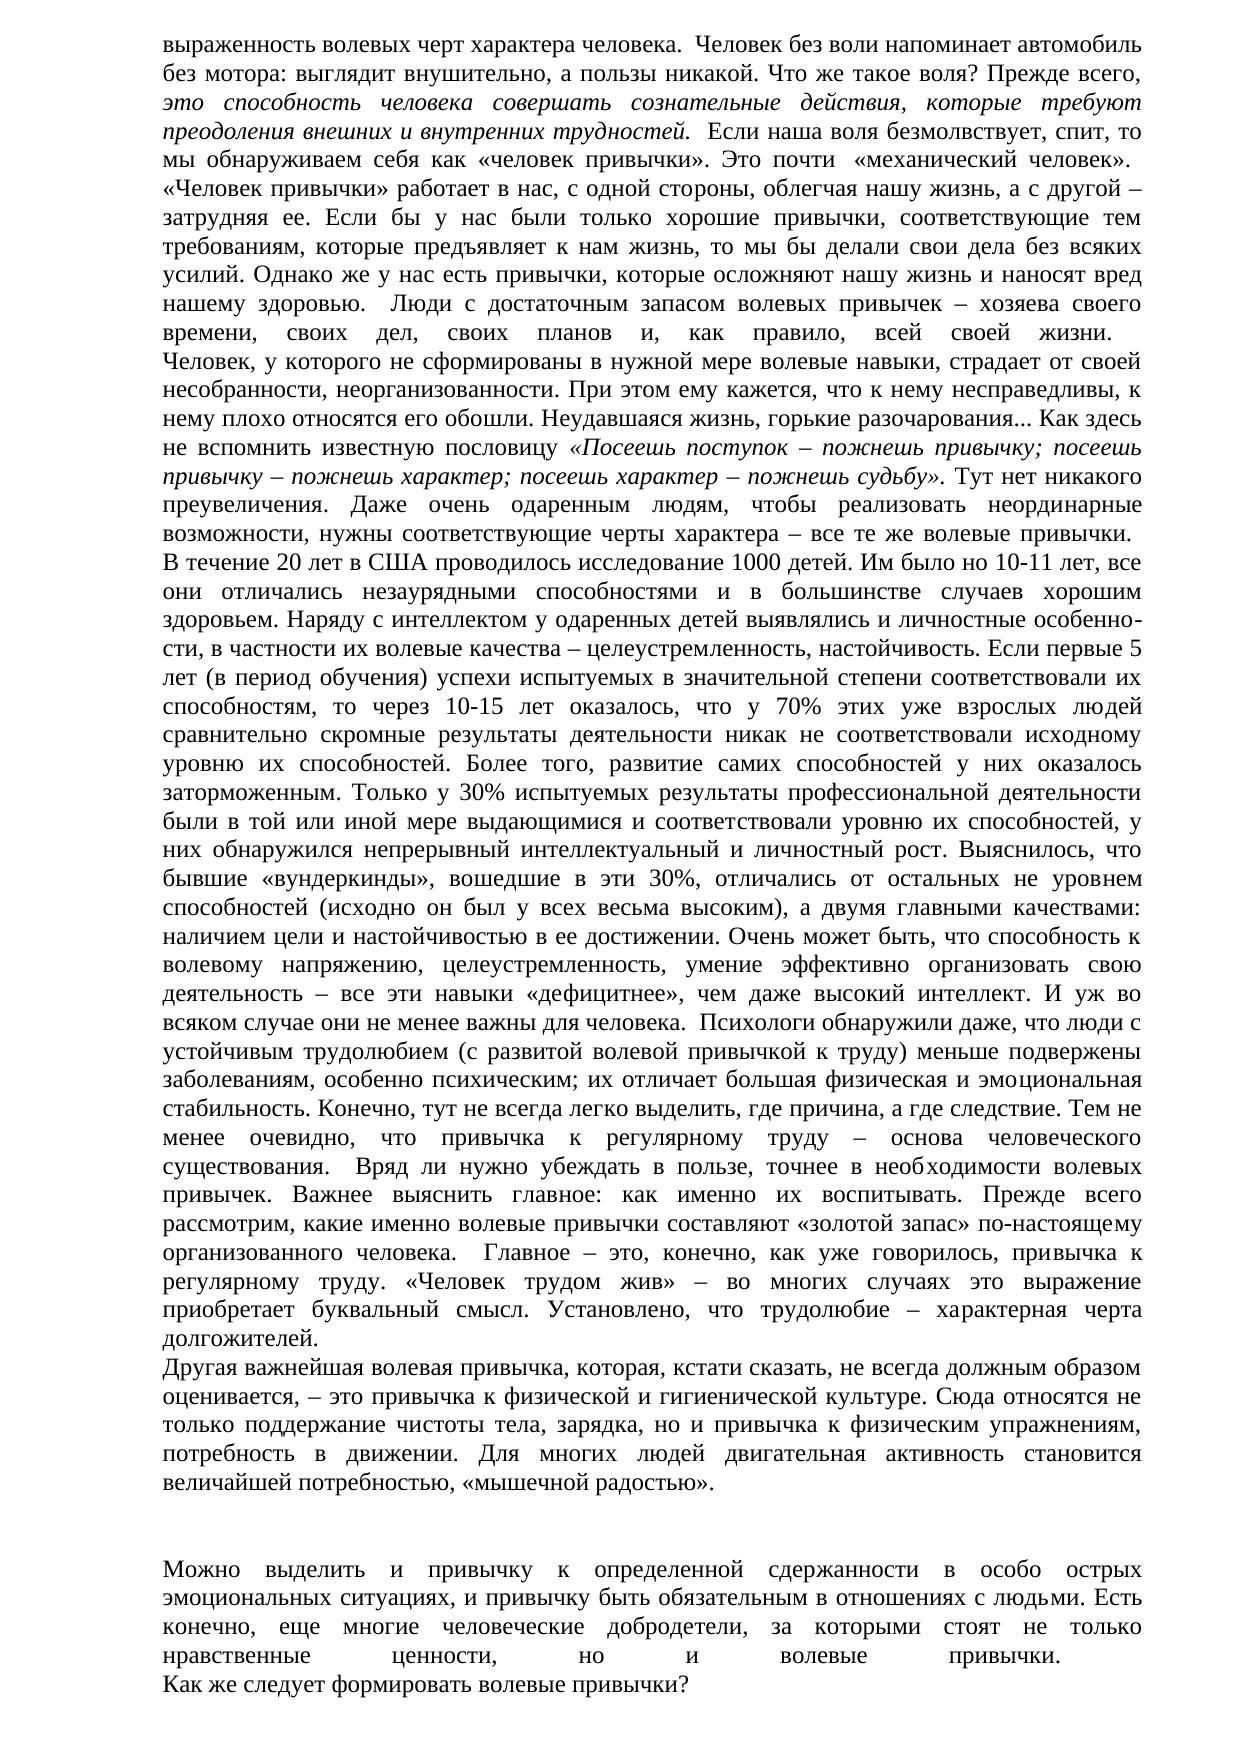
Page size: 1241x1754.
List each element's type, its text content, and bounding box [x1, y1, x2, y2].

text Можно выделить и привычку к определенной сдержанности в особо острых эмоциональных ситуациях, и привычку быть обязательным в отношениях с людьми. Есть конечно, еще многие человеческие добродетели, за которыми стоят не только нравственные ценности, но и волевые привычки. Как же следует формировать волевые привычки? [162, 1525, 1142, 1697]
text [162, 29, 1142, 1496]
